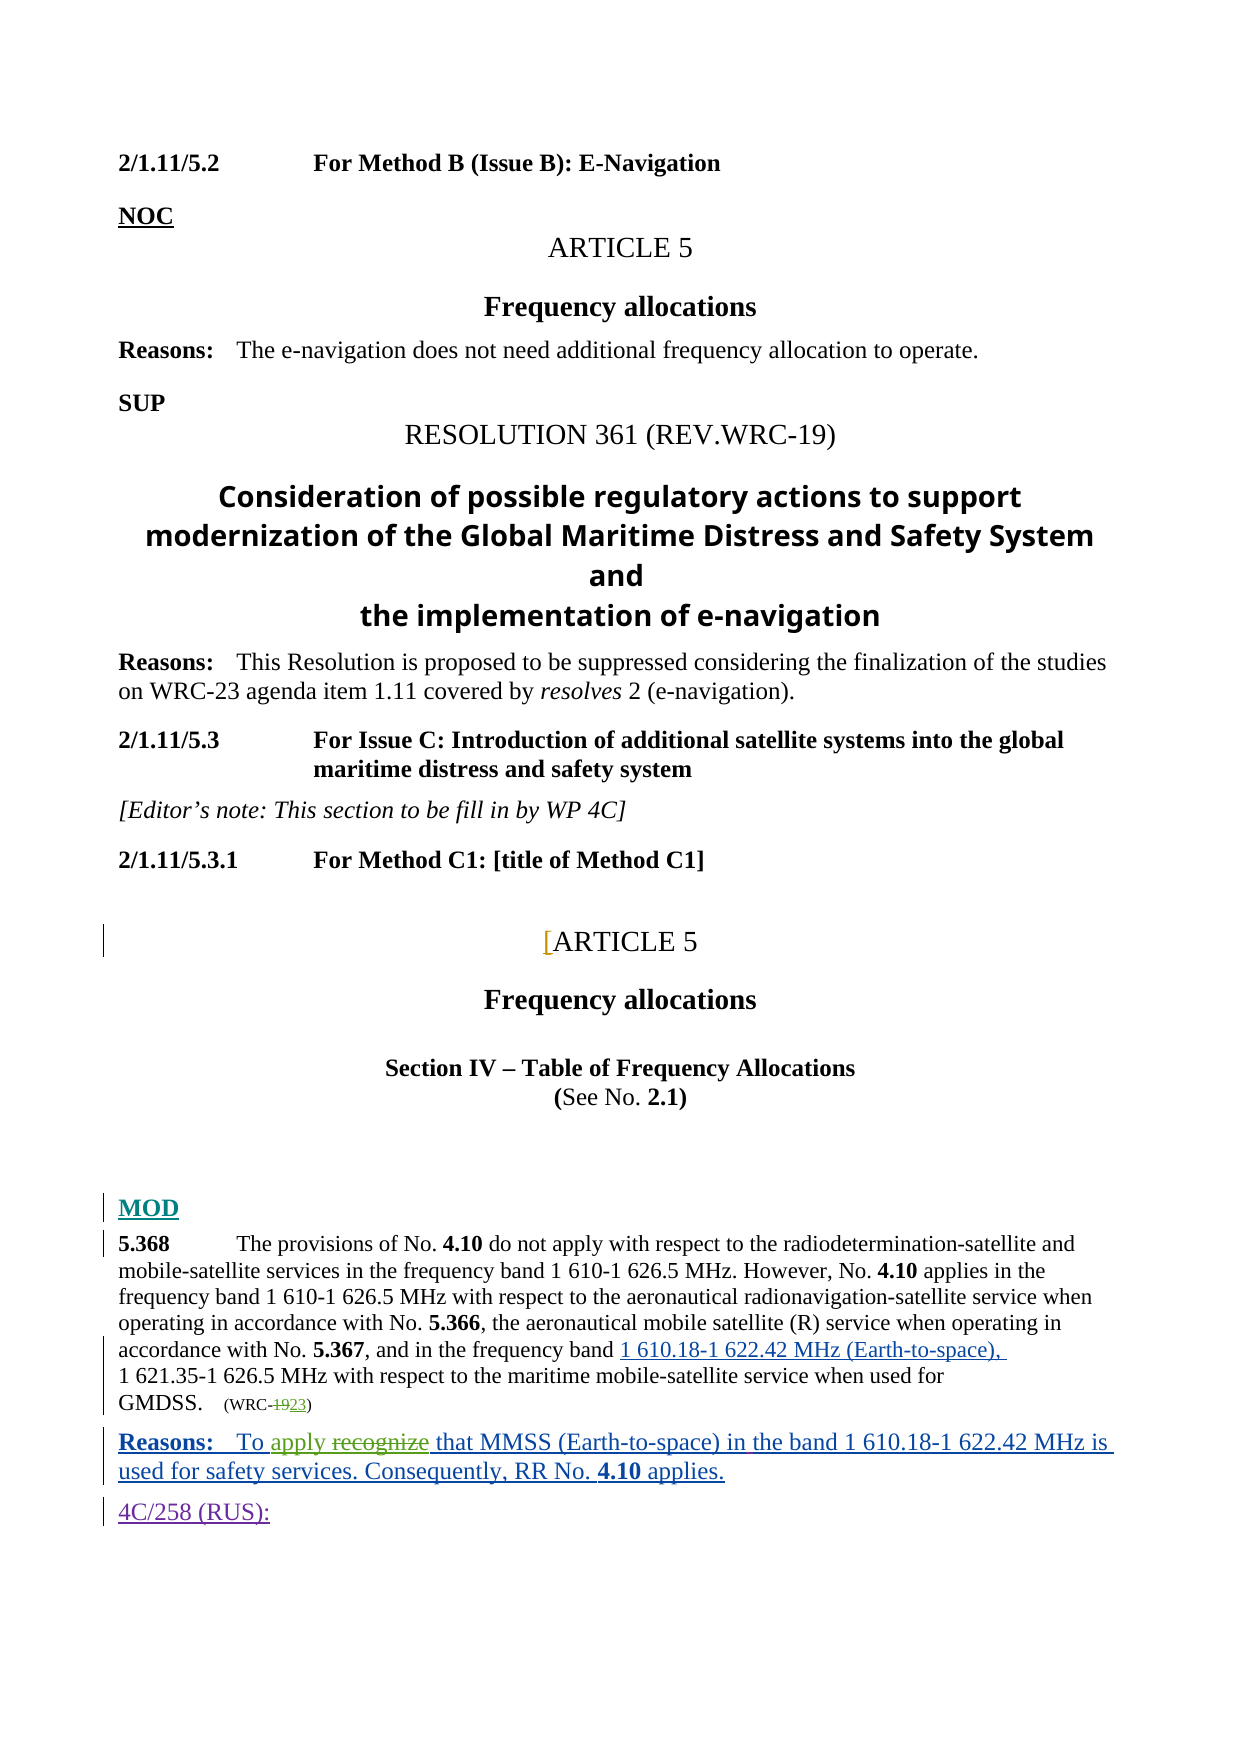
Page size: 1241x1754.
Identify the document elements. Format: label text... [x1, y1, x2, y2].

text ARTICLE 5 [118, 924, 1122, 957]
text Reasons: The e-navigation does not need additional frequency allocation to operate. [118, 335, 1122, 363]
text RESOLUTION 361 (REV.WRC-19) [118, 417, 1122, 451]
subtitle 2/1.11/5.3.1 For Method C1: [title of Method C1] [118, 845, 1122, 874]
text SUP [118, 388, 1122, 417]
subtitle 2/1.11/5.2 For Method B (Issue B): E-Navigation [118, 148, 1122, 176]
text Section IV – Table of Frequency Allocations (See No. 2.1) [118, 1053, 1122, 1168]
text Reasons: This Resolution is proposed to be suppressed considering the finalization of the studies on WRC-23 agenda item 1.11 covered by resolves 2 (e-navigation). [118, 647, 1122, 704]
text NOC [118, 201, 1122, 230]
text [Editor’s note: This section to be fill in by WP 4C] [118, 795, 1122, 824]
title Frequency allocations [118, 982, 1122, 1016]
title Frequency allocations [118, 289, 1122, 322]
subtitle 2/1.11/5.3 For Issue C: Introduction of additional satellite systems into the global maritime distress and safety system [118, 725, 1122, 783]
text ARTICLE 5 [118, 230, 1122, 264]
